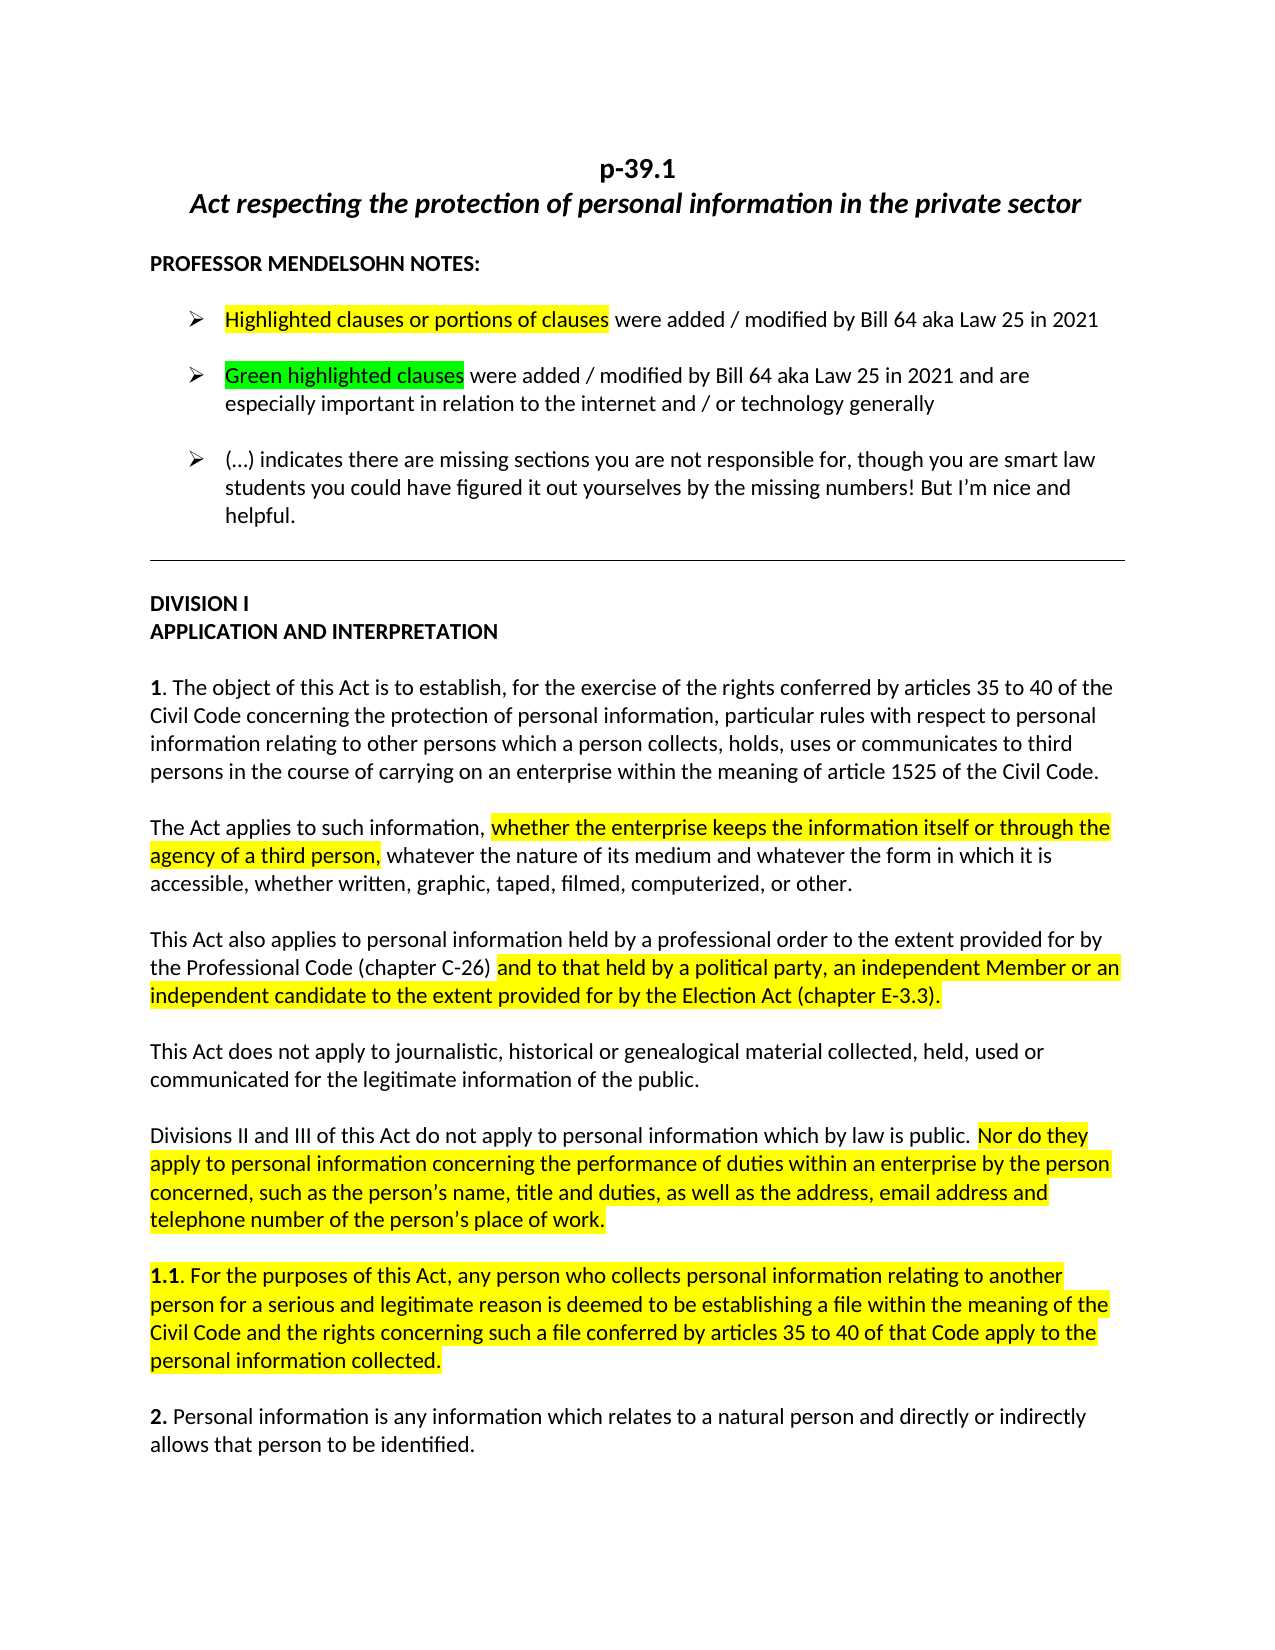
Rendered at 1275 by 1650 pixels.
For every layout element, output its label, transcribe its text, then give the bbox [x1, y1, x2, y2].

text APPLICATION AND INTERPRETATION [150, 617, 1125, 645]
list Green highlighted clauses were added / modified by Bill 64 aka Law 25 in 2021 and are especially important in relation to the internet and / or technology generally [187, 361, 1125, 417]
text PROFESSOR MENDELSOHN NOTES: [150, 249, 1125, 277]
text Divisions II and III of this Act do not apply to personal information which by law is public. Nor do they apply to personal information concerning the performance of duties within an enterprise by the person concerned, such as the person’s name, title and duties, as well as the address, email address and telephone number of the person’s place of work. [150, 1122, 1125, 1234]
text Act respecting the protection of personal information in the private sector [150, 186, 1125, 221]
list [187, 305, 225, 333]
text DIVISION I [150, 589, 1125, 617]
list (…) indicates there are missing sections you are not responsible for, though you are smart law students you could have figured it out yourselves by the missing numbers! But I’m nice and helpful. [187, 445, 1125, 529]
text 1.1. For the purposes of this Act, any person who collects personal information relating to another person for a serious and legitimate reason is deemed to be establishing a file within the meaning of the Civil Code and the rights concerning such a file conferred by articles 35 to 40 of that Code apply to the personal information collected. [442, 1262, 1125, 1374]
list Highlighted clauses or portions of clauses were added / modified by Bill 64 aka Law 25 in 2021 [609, 305, 1125, 333]
text The Act applies to such information, whether the enterprise keeps the information itself or through the agency of a third person, whatever the nature of its medium and whatever the form in which it is accessible, whether written, graphic, taped, filmed, computerized, or other. [150, 813, 1125, 897]
text 2. Personal information is any information which relates to a natural person and directly or indirectly allows that person to be identified. [150, 1402, 1125, 1458]
text This Act also applies to personal information held by a professional order to the extent provided for by the Professional Code (chapter C-26) and to that held by a political party, an independent Member or an independent candidate to the extent provided for by the Election Act (chapter E-3.3). [150, 925, 1125, 1009]
text This Act does not apply to journalistic, historical or genealogical material collected, held, used or communicated for the legitimate information of the public. [150, 1037, 1125, 1093]
text 1. The object of this Act is to establish, for the exercise of the rights conferred by articles 35 to 40 of the Civil Code concerning the protection of personal information, particular rules with respect to personal information relating to other persons which a person collects, holds, uses or communicates to third persons in the course of carrying on an enterprise within the meaning of article 1525 of the Civil Code. [150, 673, 1125, 785]
text p-39.1 [150, 150, 1125, 186]
